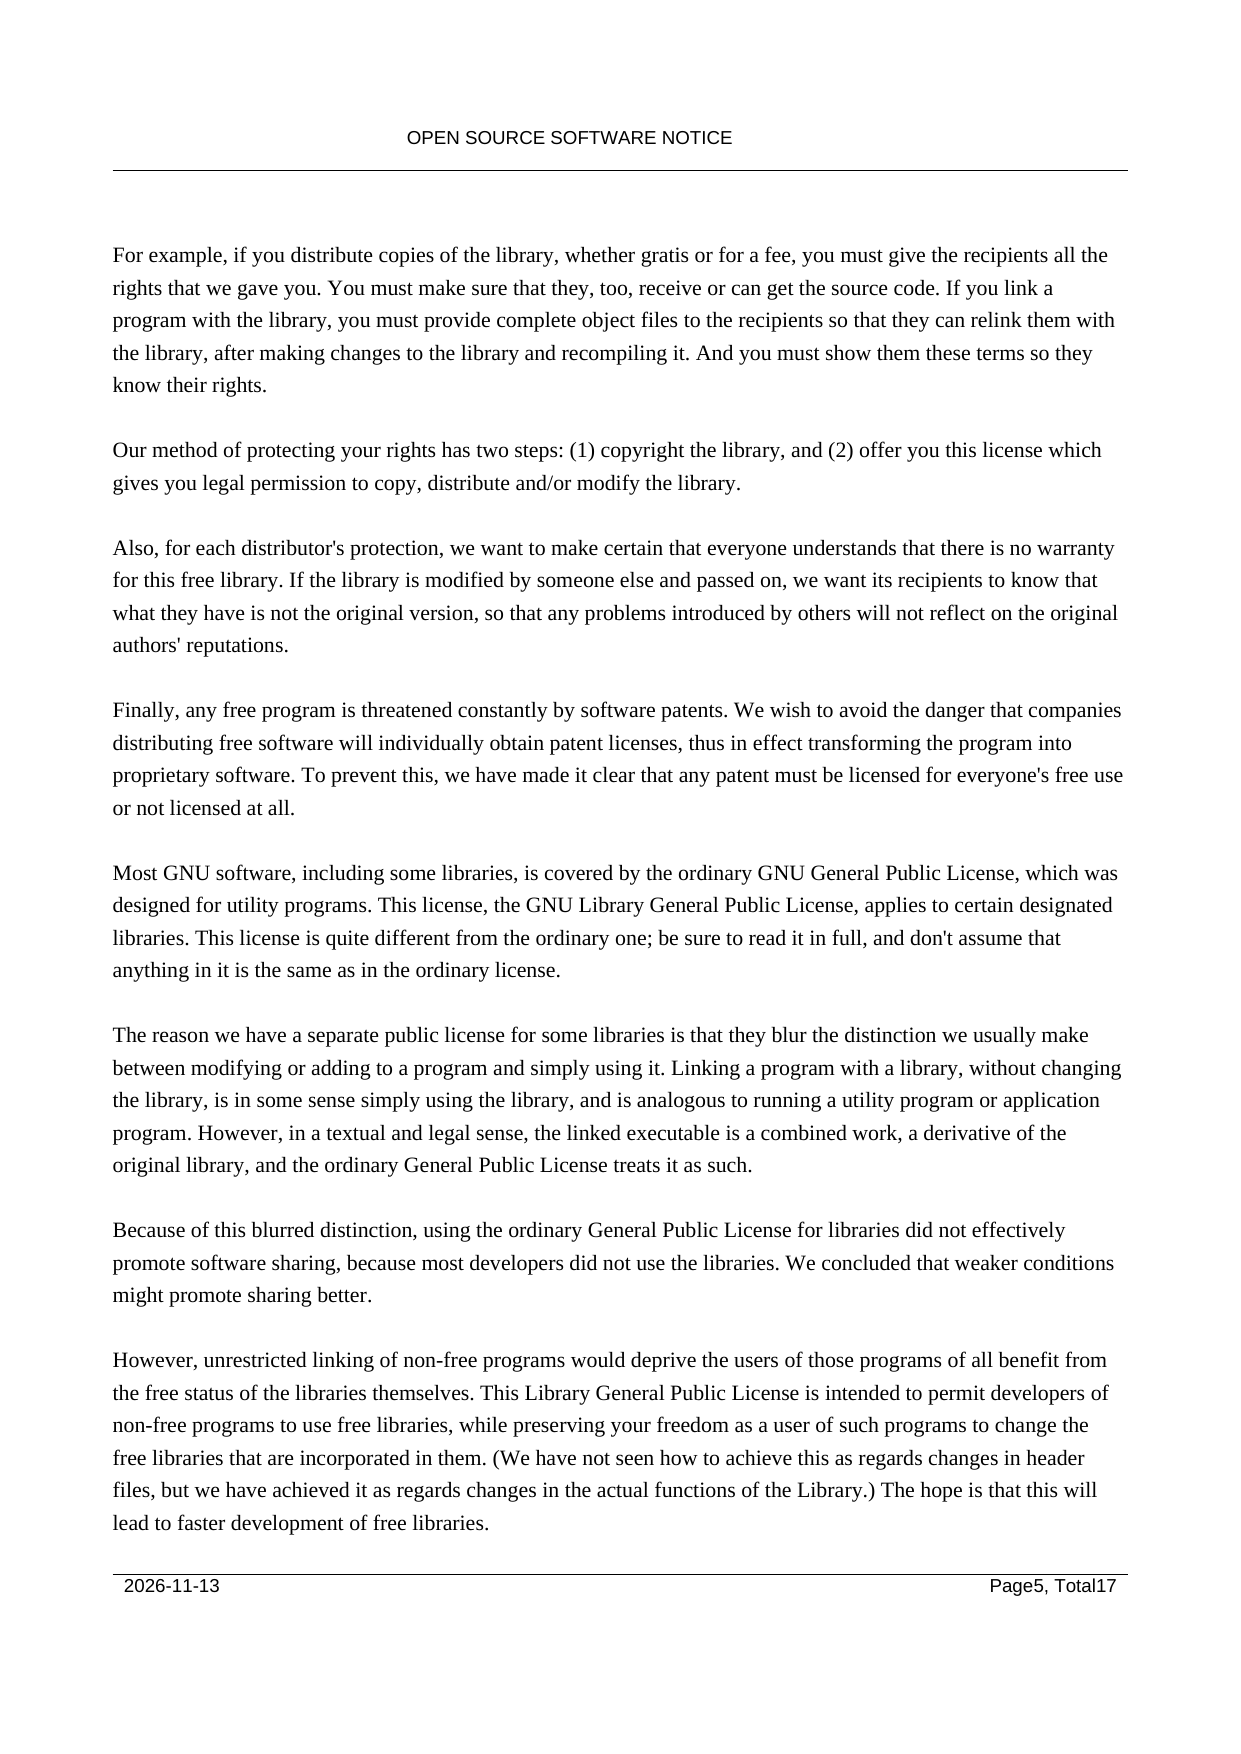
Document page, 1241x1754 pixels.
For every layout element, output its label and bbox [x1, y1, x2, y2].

text [112, 206, 1128, 1539]
